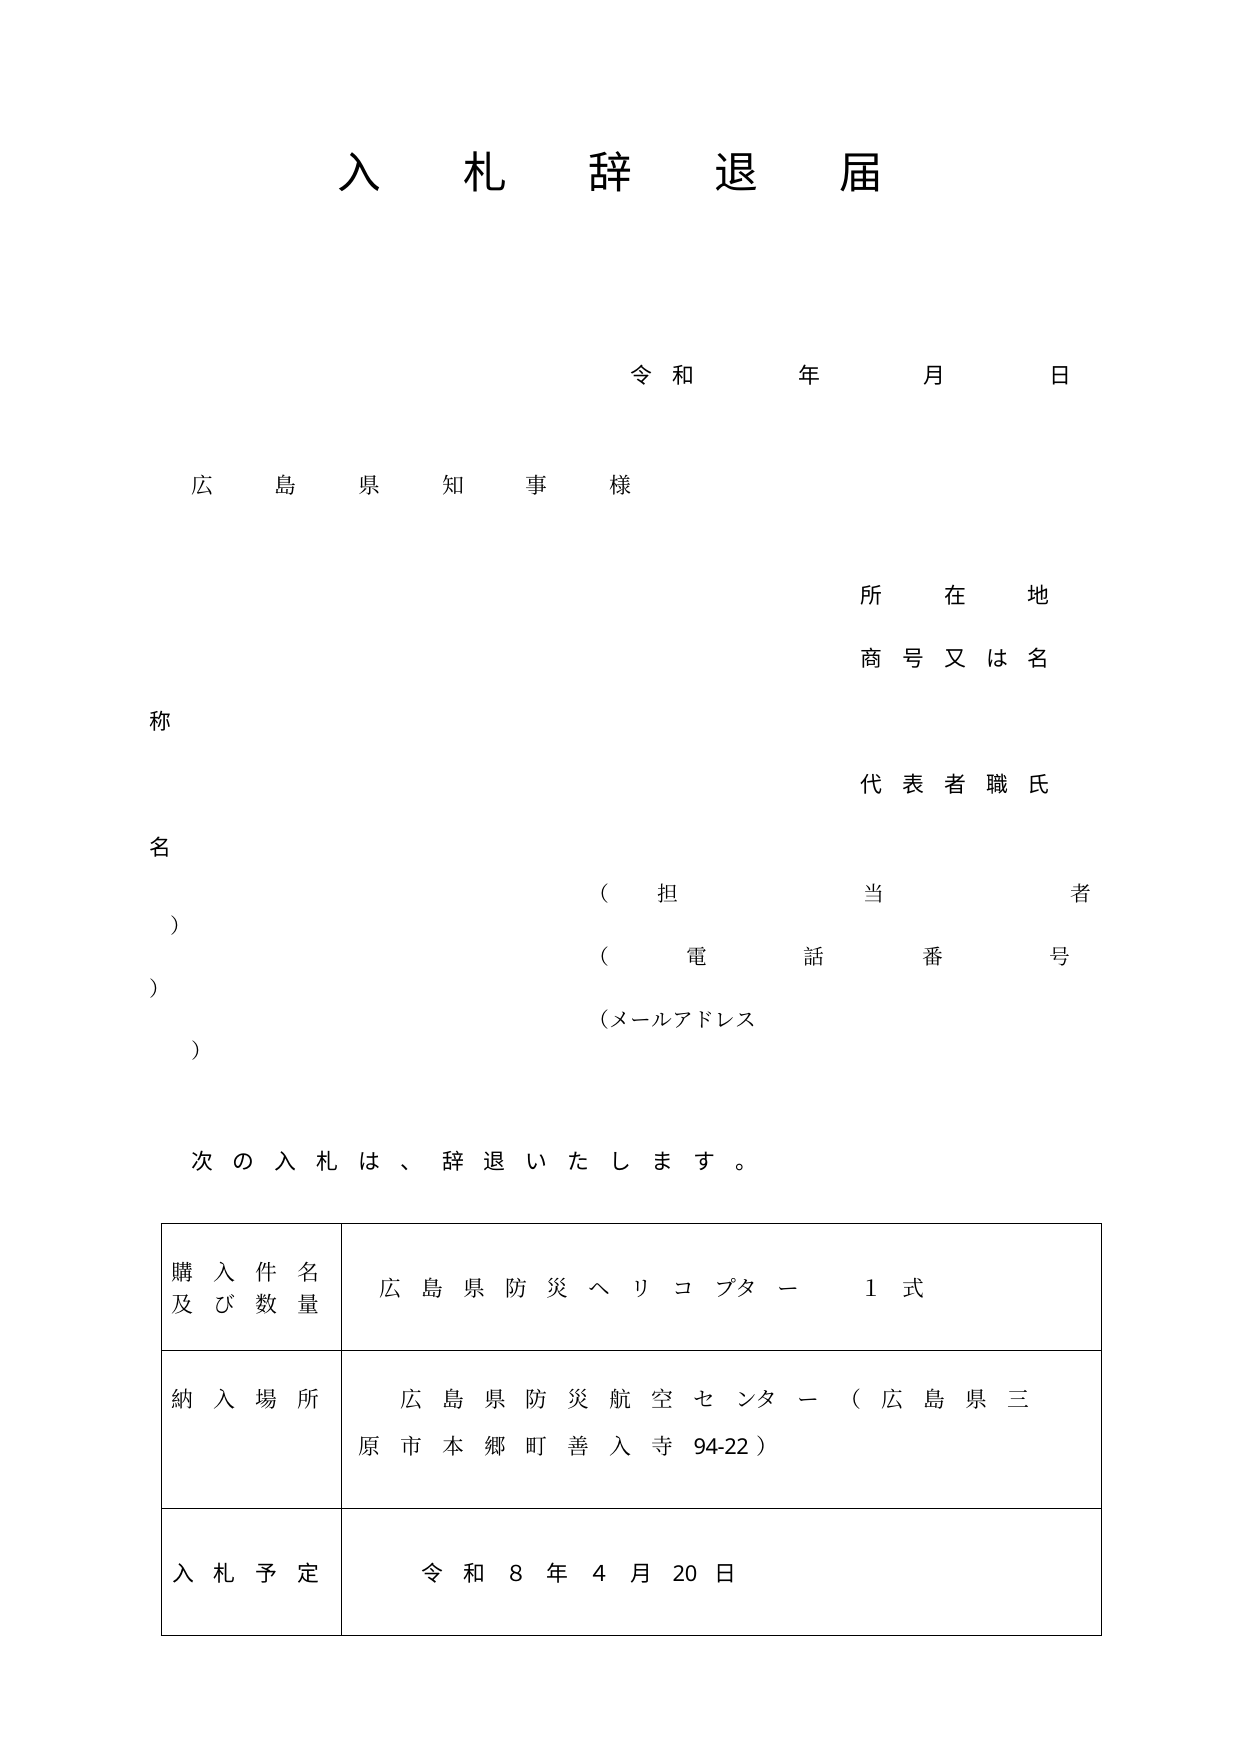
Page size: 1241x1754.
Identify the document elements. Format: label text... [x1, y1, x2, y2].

text 入 札 辞 退 届 [149, 122, 1091, 216]
text 代表者職氏名 [149, 751, 1091, 877]
table_cell 入札予定年月日 [162, 1509, 341, 1635]
text 所 在 地 [149, 562, 1091, 625]
text （担 当 者 ） [149, 877, 1091, 940]
text 次の入札は、辞退いたします。 [149, 1129, 1091, 1192]
text 商号又は名称 [149, 625, 1091, 751]
table_header 購入件名 及び数量 [162, 1224, 341, 1350]
text 広 島 県 知 事 様 [149, 468, 1091, 499]
text （電話番号 ） [149, 940, 1091, 1003]
table_cell 納入場所 [162, 1351, 341, 1508]
text （メールアドレス ） [167, 1003, 1091, 1066]
table_cell 広島県防災航空センター（広島県三原市本郷町善入寺94-22） [342, 1351, 1101, 1508]
text 令和 年 月 日 [149, 311, 1091, 405]
table_header 広島県防災ヘリコプター １式 [342, 1224, 1101, 1350]
table_cell 令和８年４月20日 [342, 1509, 1101, 1635]
